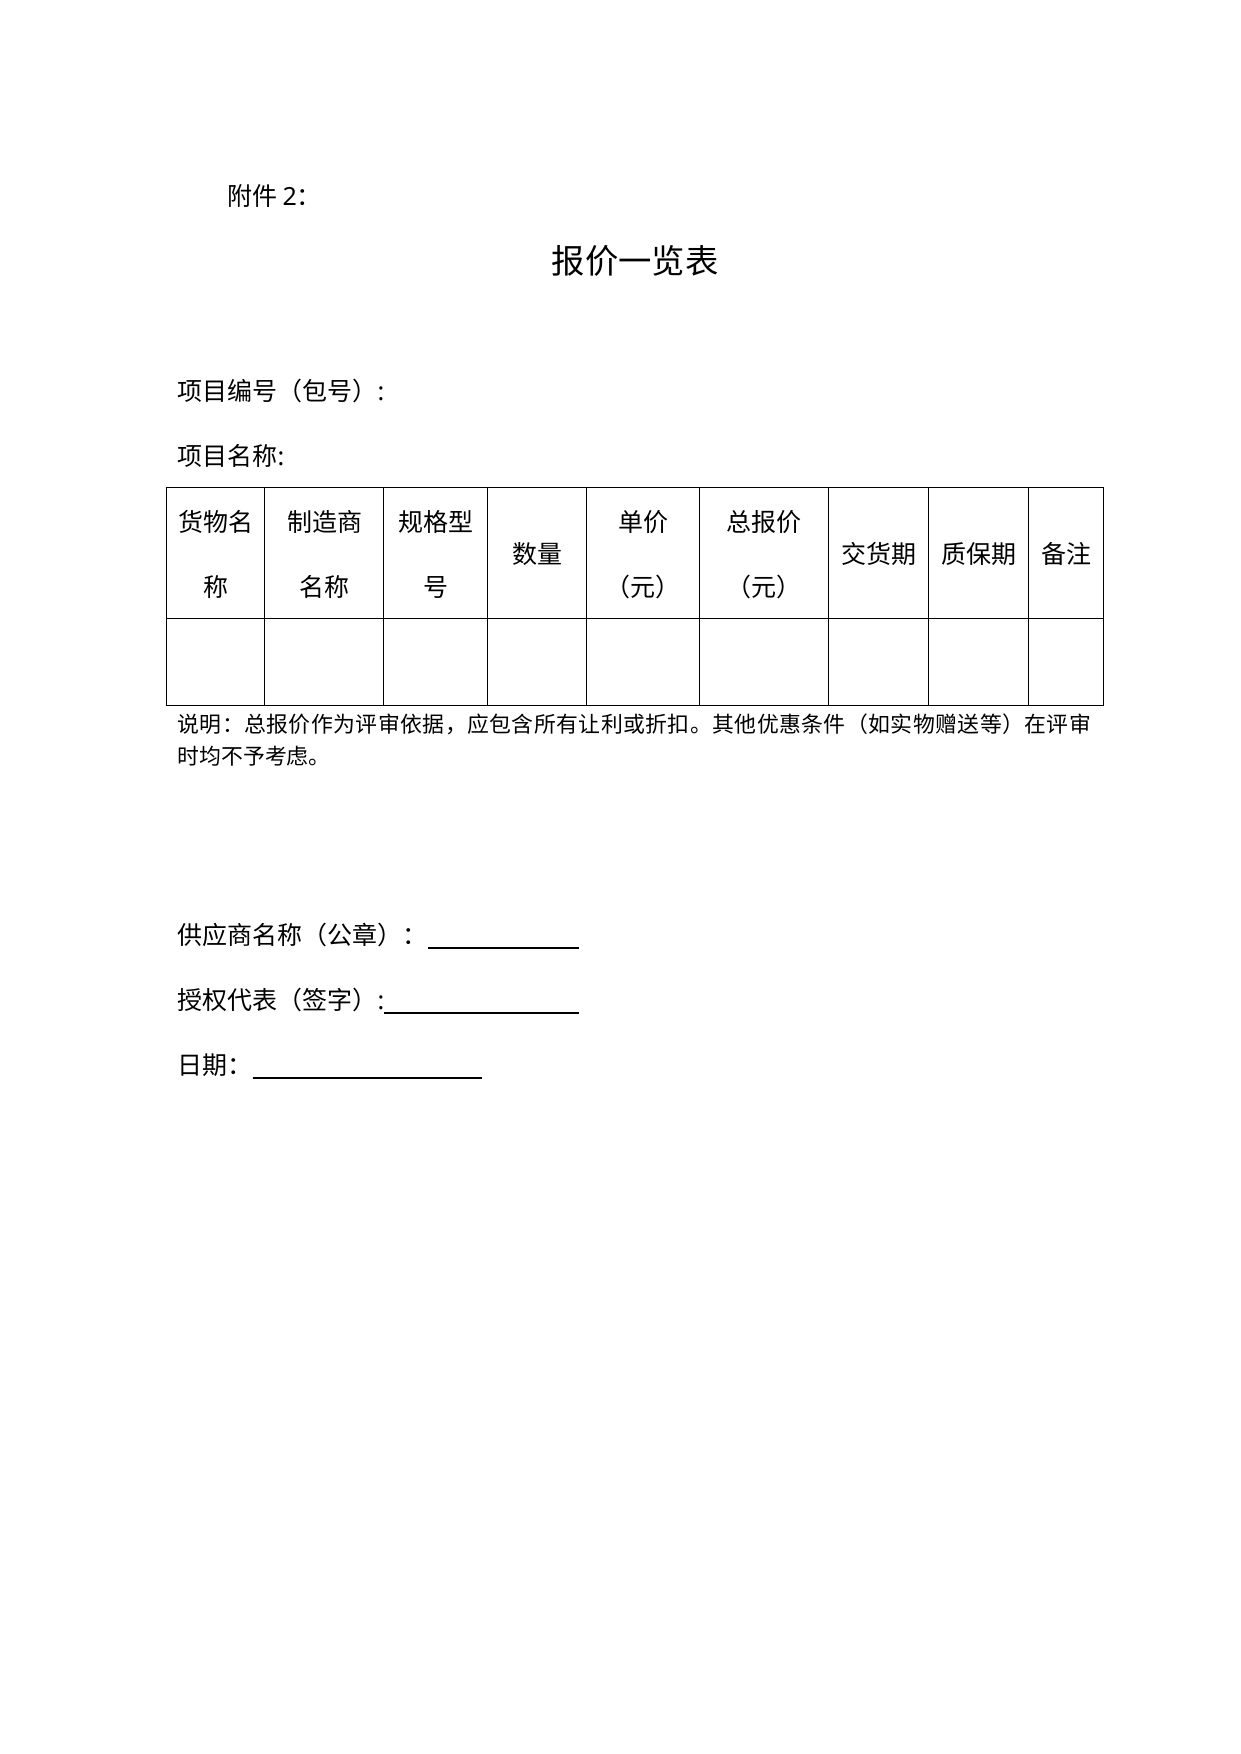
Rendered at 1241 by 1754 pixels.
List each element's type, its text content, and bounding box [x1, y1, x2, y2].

text 说明：总报价作为评审依据，应包含所有让利或折扣。其他优惠条件（如实物赠送等）在评审时均不予考虑。 [177, 706, 1092, 771]
text 项目名称: [177, 422, 1092, 487]
table_header 制造商名称 [265, 488, 383, 618]
table_header 总报价（元） [700, 488, 828, 618]
table_cell [829, 619, 928, 705]
table_header 备注 [1029, 488, 1103, 618]
text 项目编号（包号）: [177, 357, 1092, 422]
table_header 数量 [488, 488, 586, 618]
table_header 货物名称 [167, 488, 264, 618]
table_cell [700, 619, 828, 705]
table_cell [1029, 619, 1103, 705]
table_cell [167, 619, 264, 705]
table_cell [488, 619, 586, 705]
text 日期： [177, 1031, 1092, 1096]
table_cell [265, 619, 383, 705]
table_header 规格型号 [384, 488, 487, 618]
table_cell [929, 619, 1028, 705]
text 日期： 附件2： [177, 162, 1092, 227]
table_header 交货期 [829, 488, 928, 618]
table_header 质保期 [929, 488, 1028, 618]
text 授权代表（签字）: [177, 966, 1092, 1031]
text 供应商名称（公章）： [177, 901, 1092, 966]
table_cell [587, 619, 699, 705]
table_cell [384, 619, 487, 705]
table_header 单价（元） [587, 488, 699, 618]
text 报价一览表 [177, 227, 1092, 292]
